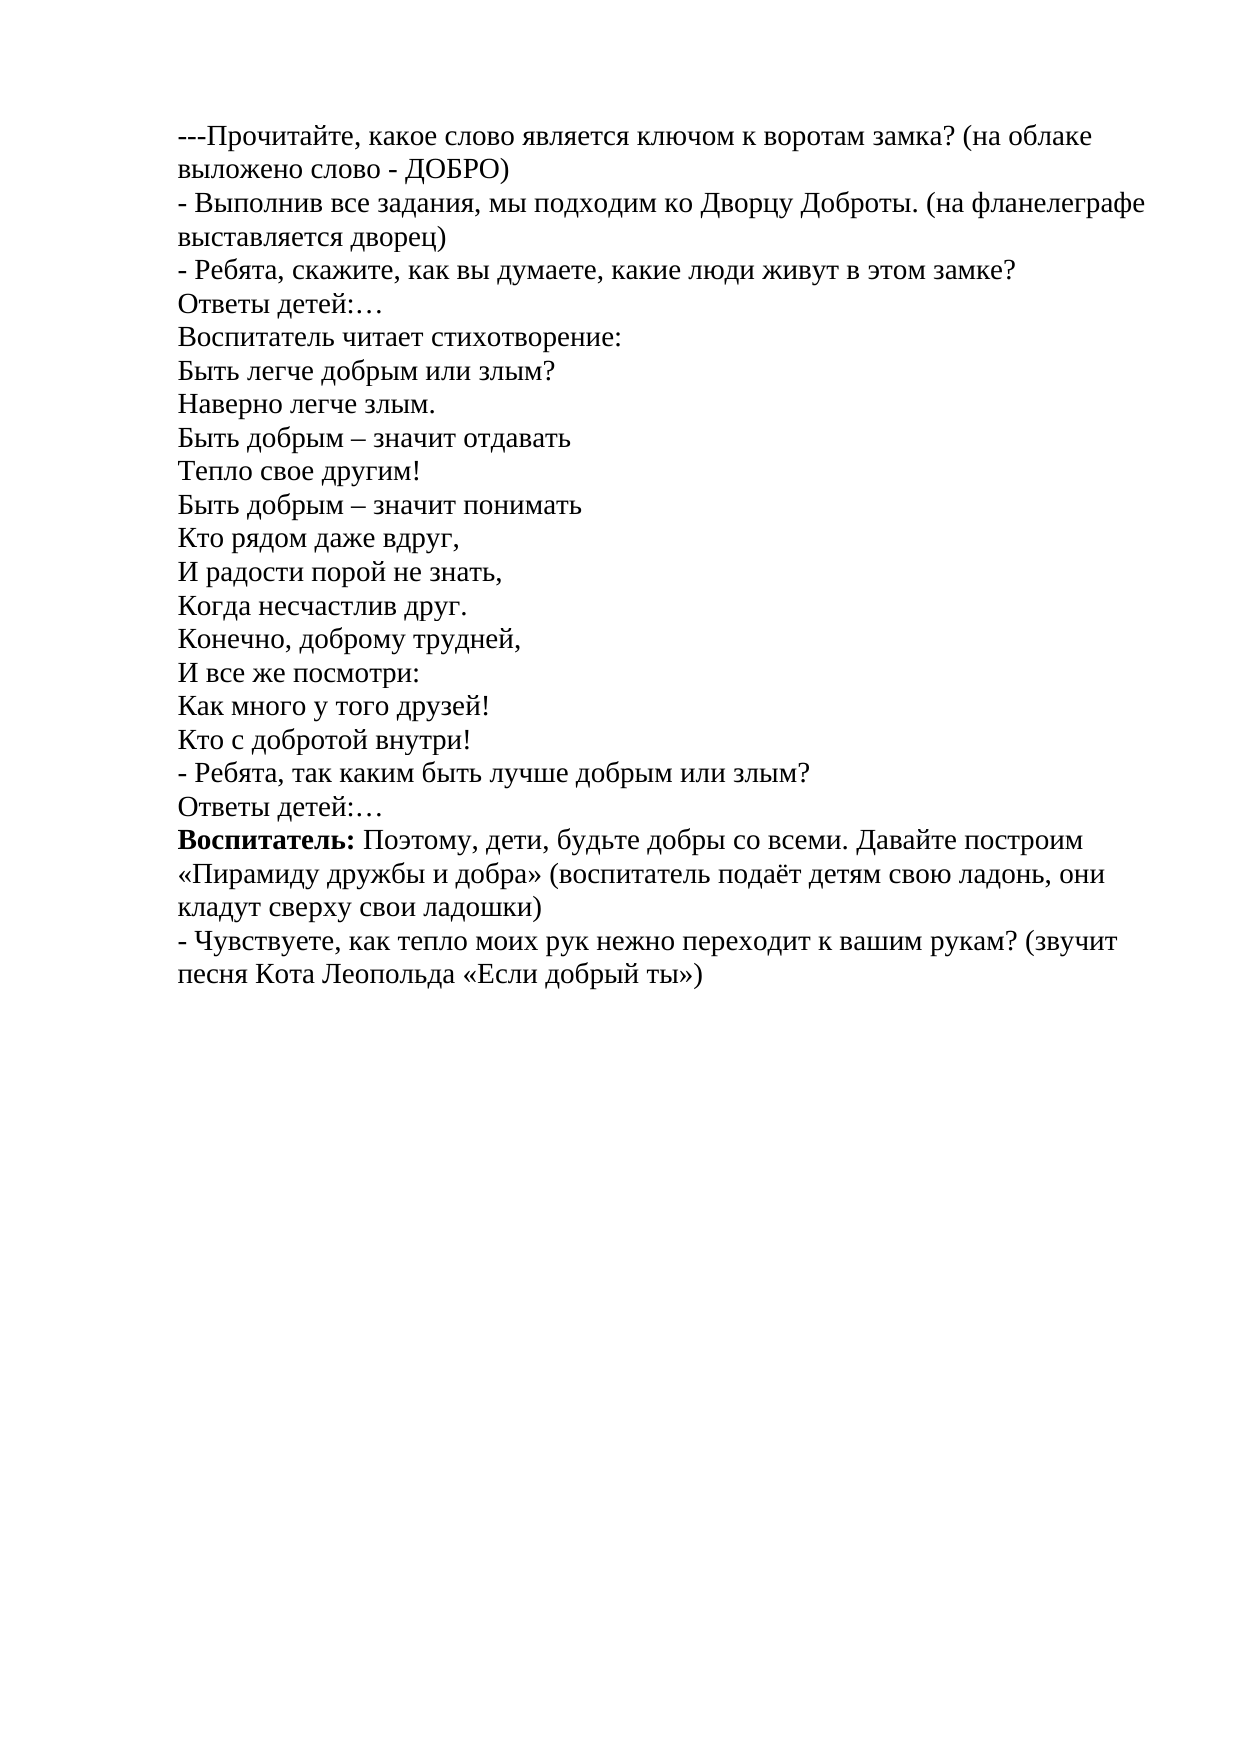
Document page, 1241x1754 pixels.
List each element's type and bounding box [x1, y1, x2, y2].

text [177, 118, 1152, 990]
